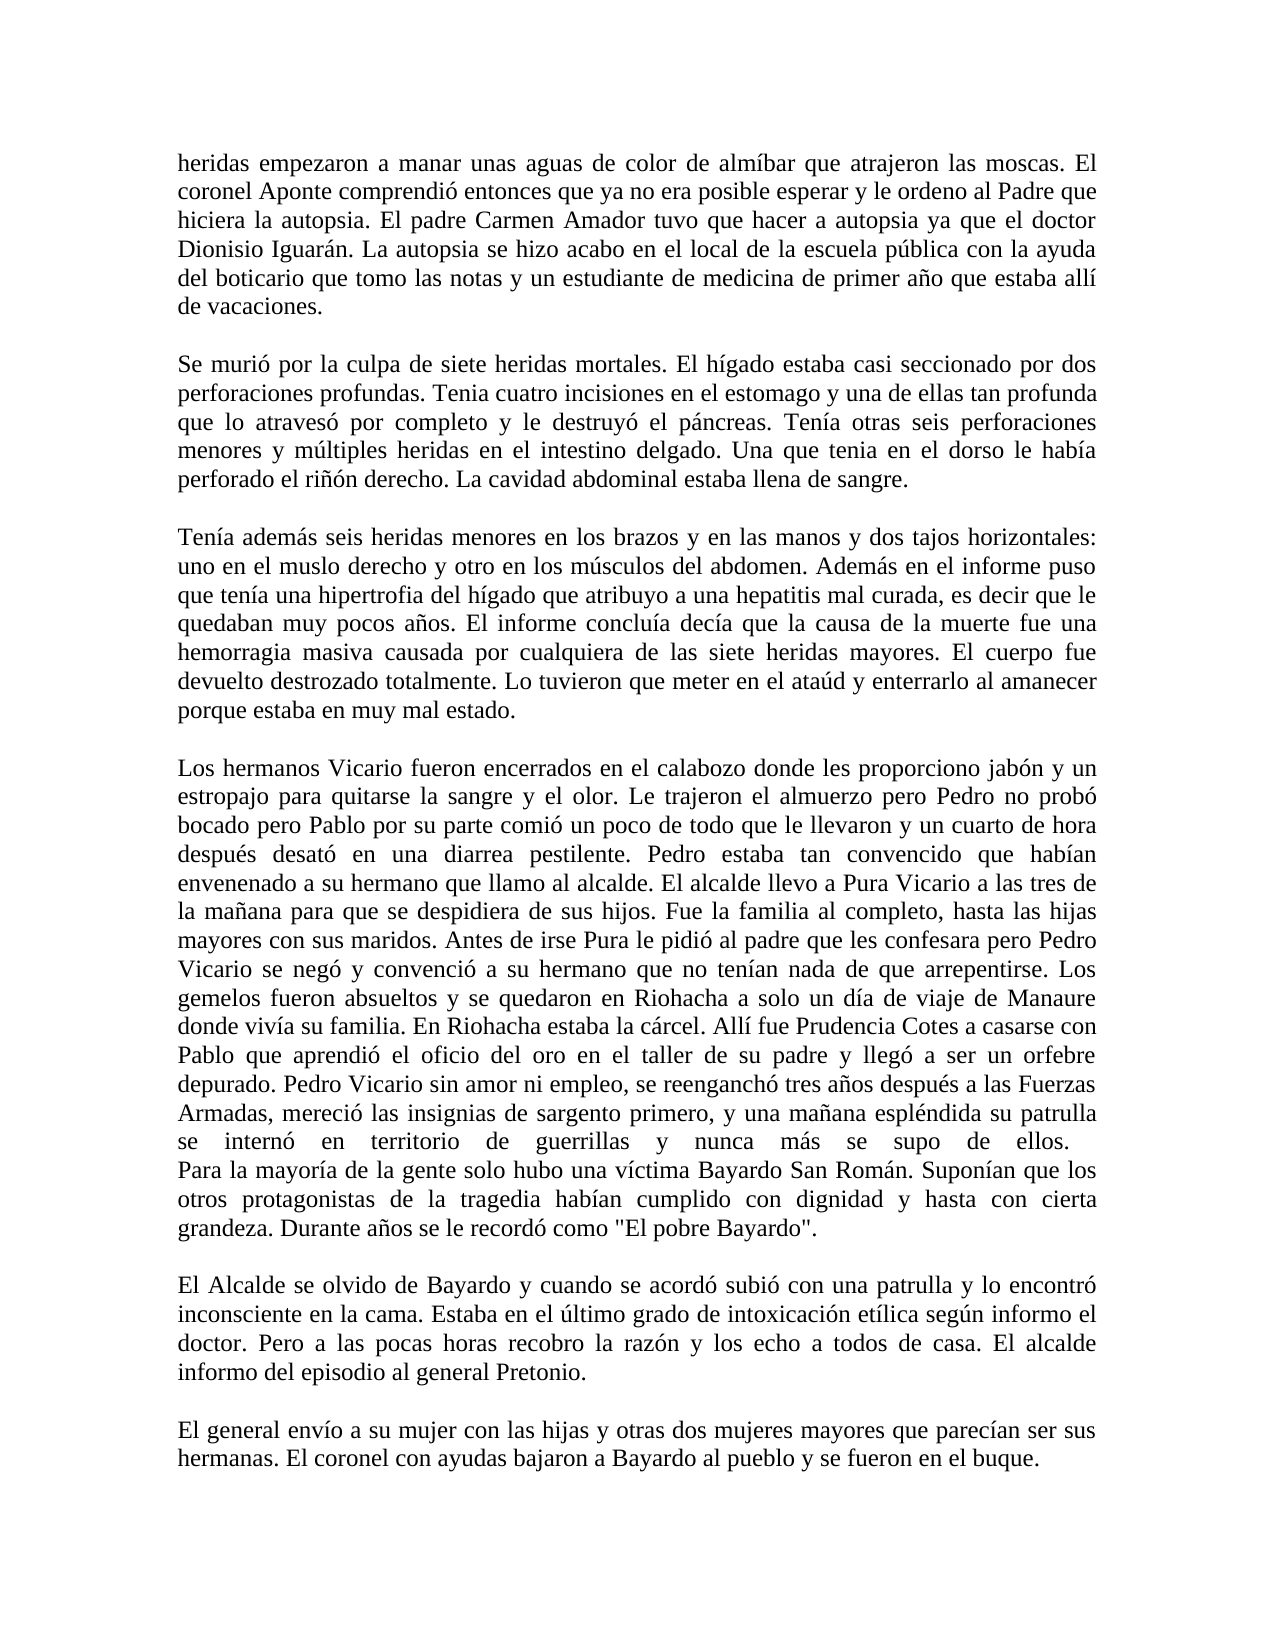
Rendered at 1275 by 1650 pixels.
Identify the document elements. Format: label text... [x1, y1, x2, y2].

text El Alcalde se olvido de Bayardo y cuando se acordó subió con una patrulla y lo encontró inconsciente en la cama. Estaba en el último grado de intoxicación etílica según informo el doctor. Pero a las pocas horas recobro la razón y los echo a todos de casa. El alcalde informo del episodio al general Pretonio. [177, 1271, 1098, 1386]
text Los hermanos Vicario fueron encerrados en el calabozo donde les proporciono jabón y un estropajo para quitarse la sangre y el olor. Le trajeron el almuerzo pero Pedro no probó bocado pero Pablo por su parte comió un poco de todo que le llevaron y un cuarto de hora después desató en una diarrea pestilente. Pedro estaba tan convencido que habían envenenado a su hermano que llamo al alcalde. El alcalde llevo a Pura Vicario a las tres de la mañana para que se despidiera de sus hijos. Fue la familia al completo, hasta las hijas mayores con sus maridos. Antes de irse Pura le pidió al padre que les confesara pero Pedro Vicario se negó y convenció a su hermano que no tenían nada de que arrepentirse. Los gemelos fueron absueltos y se quedaron en Riohacha a solo un día de viaje de Manaure donde vivía su familia. En Riohacha estaba la cárcel. Allí fue Prudencia Cotes a casarse con Pablo que aprendió el oficio del oro en el taller de su padre y llegó a ser un orfebre depurado. Pedro Vicario sin amor ni empleo, se reenganchó tres años después a las Fuerzas Armadas, mereció las insignias de sargento primero, y una mañana espléndida su patrulla se internó en territorio de guerrillas y nunca más se supo de ellos. Para la mayoría de la gente solo hubo una víctima Bayardo San Román. Suponían que los otros protagonistas de la tragedia habían cumplido con dignidad y hasta con cierta grandeza. Durante años se le recordó como "El pobre Bayardo". [177, 753, 1098, 1241]
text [177, 148, 1098, 320]
text Se murió por la culpa de siete heridas mortales. El hígado estaba casi seccionado por dos perforaciones profundas. Tenia cuatro incisiones en el estomago y una de ellas tan profunda que lo atravesó por completo y le destruyó el páncreas. Tenía otras seis perforaciones menores y múltiples heridas en el intestino delgado. Una que tenia en el dorso le había perforado el riñón derecho. La cavidad abdominal estaba llena de sangre. [177, 349, 1098, 493]
text Tenía además seis heridas menores en los brazos y en las manos y dos tajos horizontales: uno en el muslo derecho y otro en los músculos del abdomen. Además en el informe puso que tenía una hipertrofia del hígado que atribuyo a una hepatitis mal curada, es decir que le quedaban muy pocos años. El informe concluía decía que la causa de la muerte fue una hemorragia masiva causada por cualquiera de las siete heridas mayores. El cuerpo fue devuelto destrozado totalmente. Lo tuvieron que meter en el ataúd y enterrarlo al amanecer porque estaba en muy mal estado. [177, 522, 1098, 723]
text El general envío a su mujer con las hijas y otras dos mujeres mayores que parecían ser sus hermanas. El coronel con ayudas bajaron a Bayardo al pueblo y se fueron en el buque. [177, 1415, 1098, 1472]
